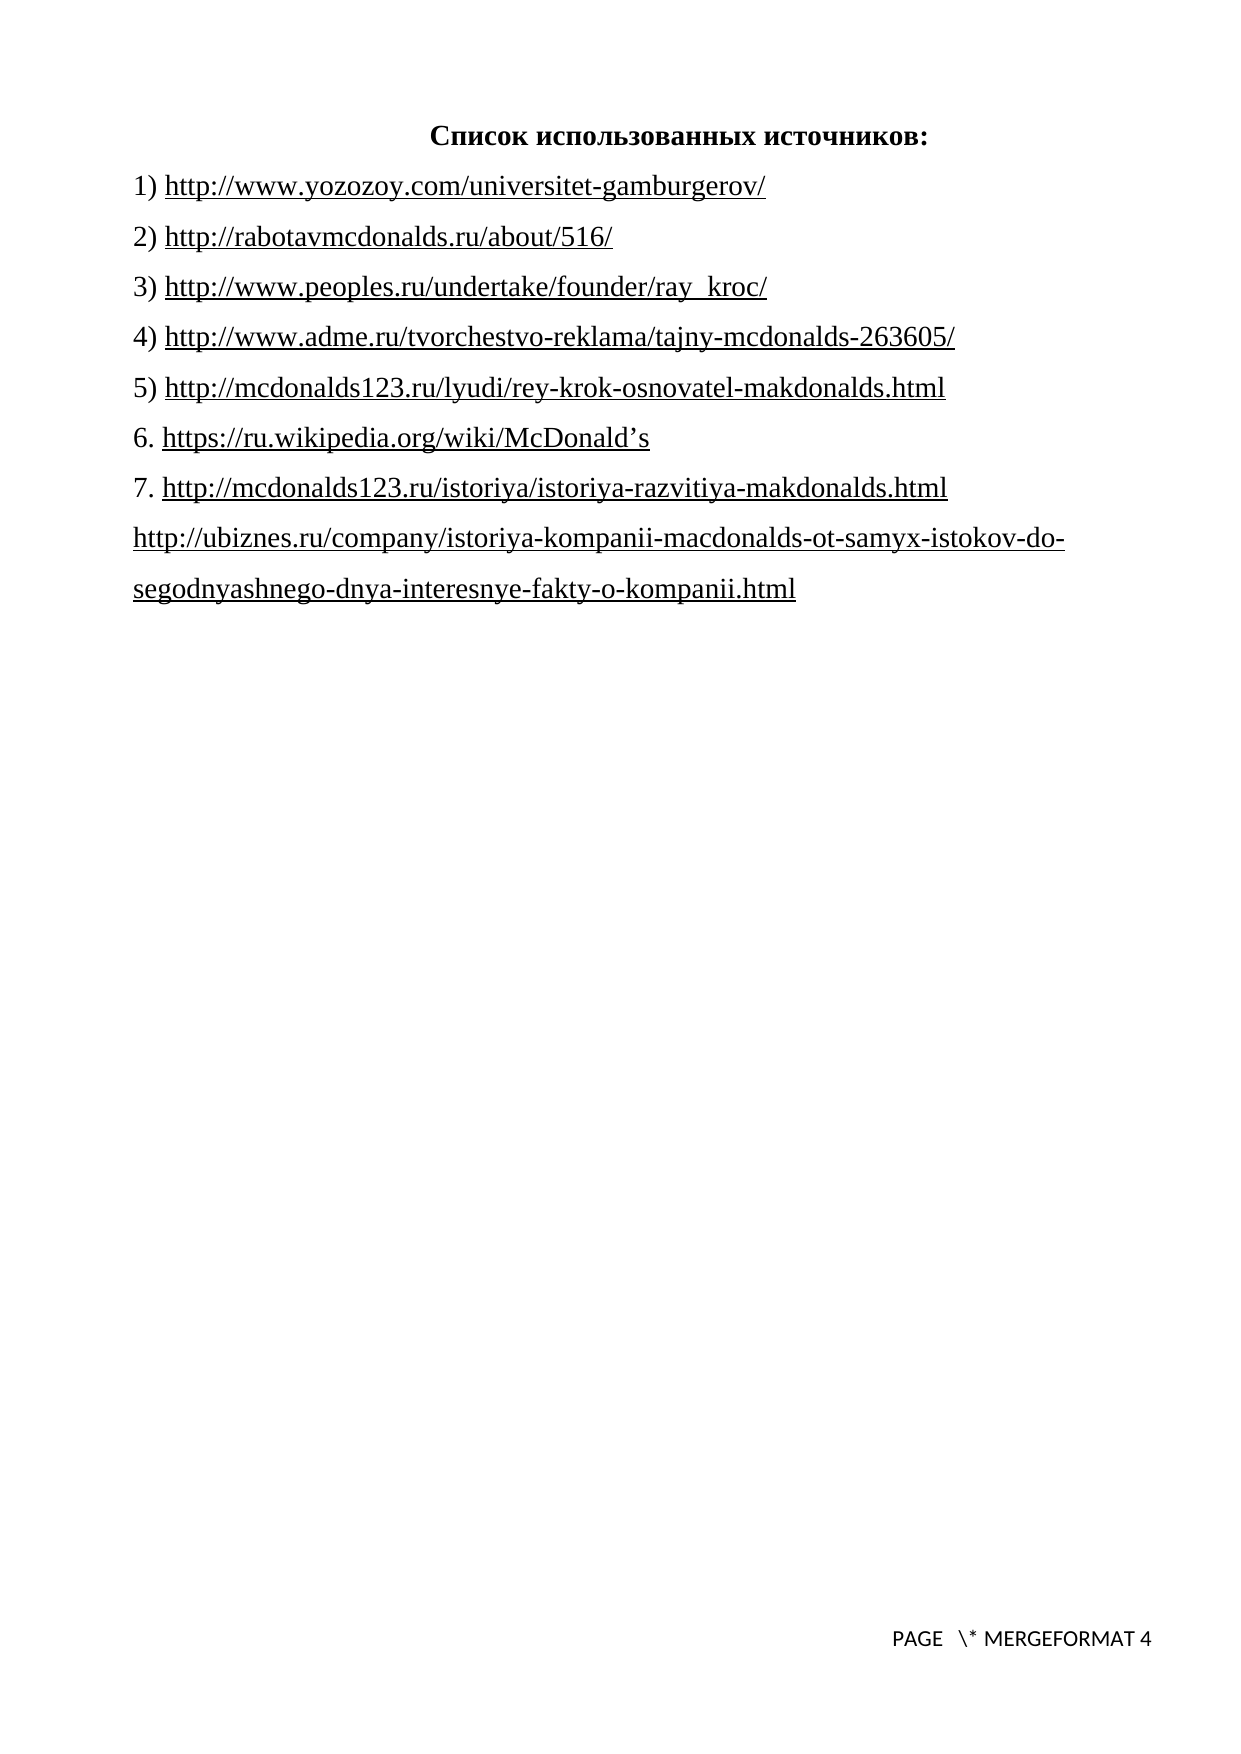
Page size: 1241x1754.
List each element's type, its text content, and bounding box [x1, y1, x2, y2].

text 5) http://mcdonalds123.ru/lyudi/rey-krok-osnovatel-makdonalds.html [133, 370, 1152, 403]
text 6. https://ru.wikipedia.org/wiki/McDonald’s [133, 420, 1152, 453]
text 1) http://www.yozozoy.com/universitet-gamburgerov/ [133, 168, 1152, 202]
text Список использованных источников: [133, 118, 1152, 152]
text http://ubiznes.ru/company/istoriya-kompanii-macdonalds-ot-samyx-istokov-do-segodnyashnego-dnya-interesnye-fakty-o-kompanii.html [133, 521, 1152, 604]
text 2) http://rabotavmcdonalds.ru/about/516/ [133, 219, 1152, 252]
text 4) http://www.adme.ru/tvorchestvo-reklama/tajny-mcdonalds-263605/ [133, 319, 1152, 353]
text 3) http://www.peoples.ru/undertake/founder/ray_kroc/ [133, 269, 1152, 303]
text 7. http://mcdonalds123.ru/istoriya/istoriya-razvitiya-makdonalds.html [133, 470, 1152, 504]
